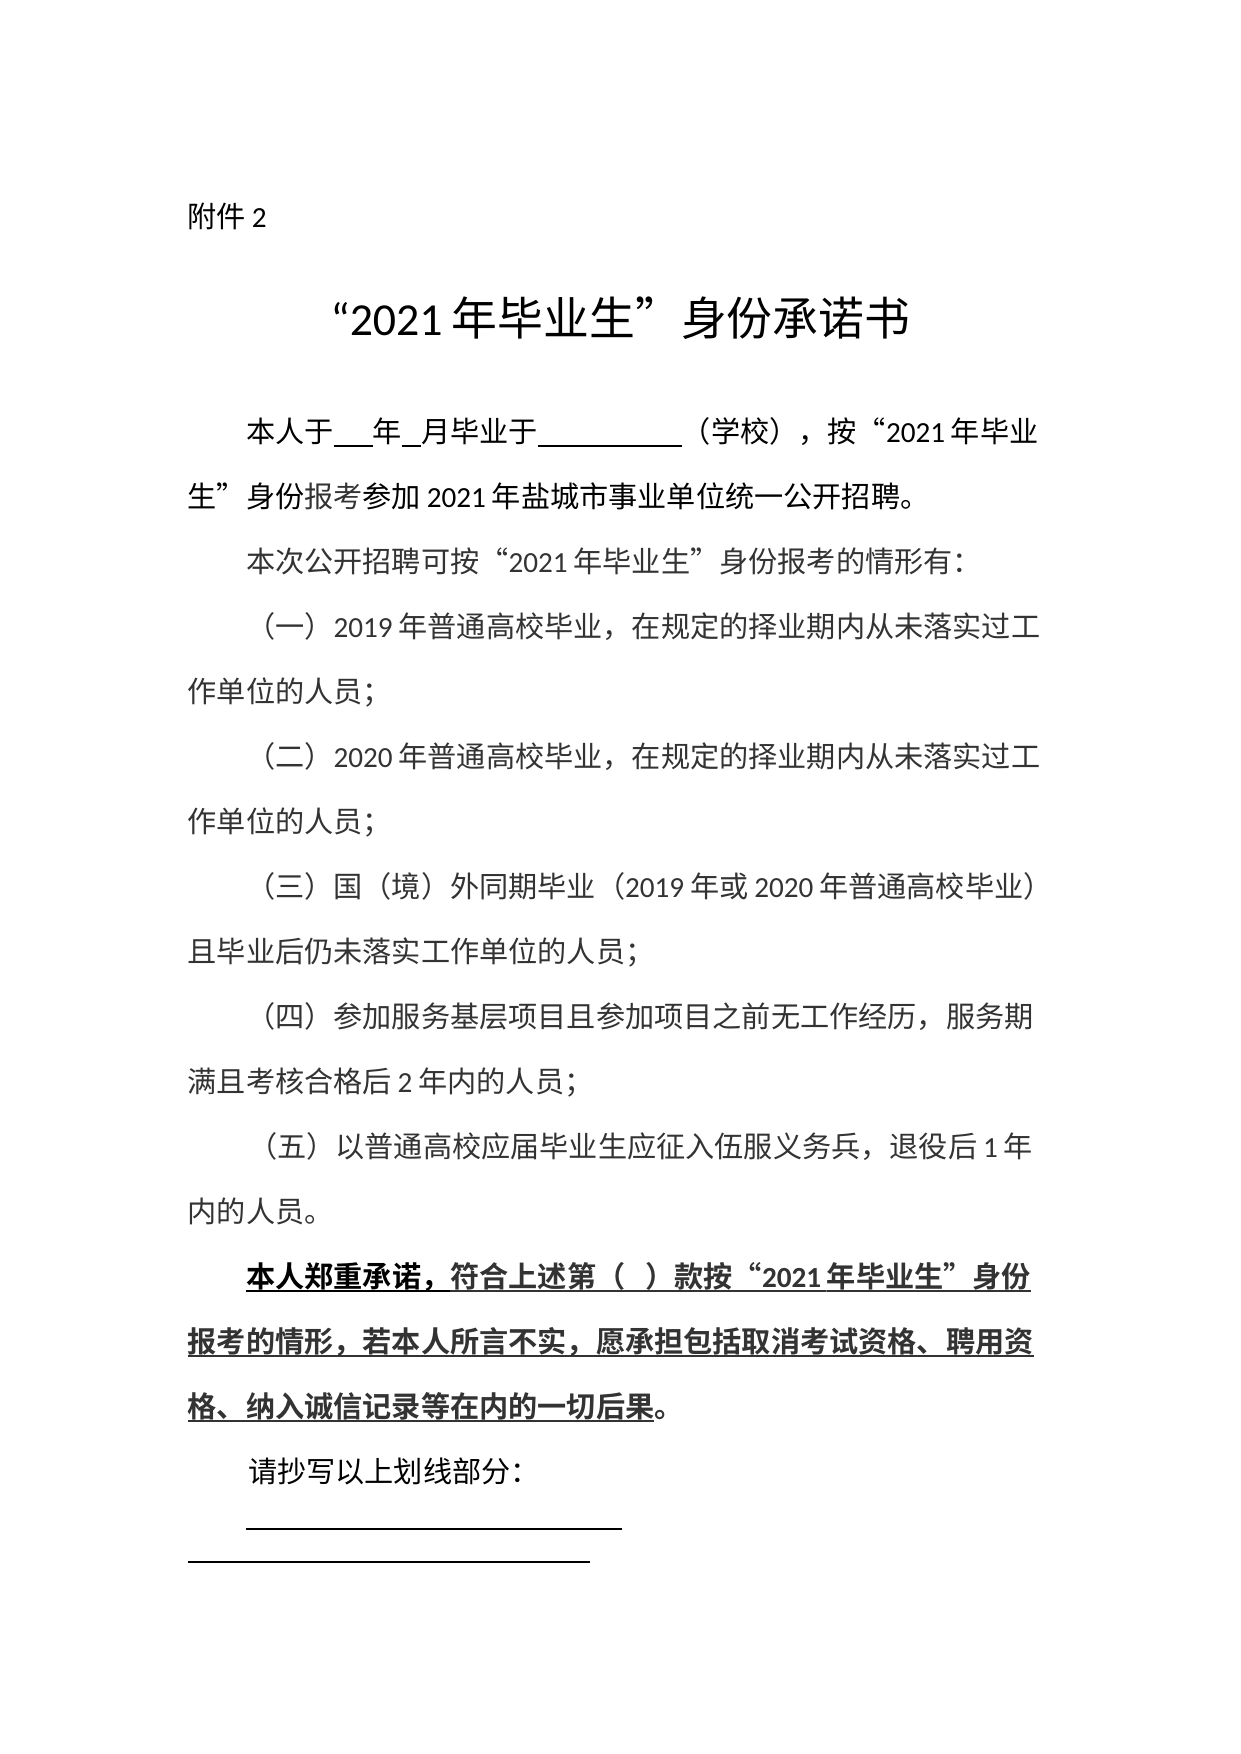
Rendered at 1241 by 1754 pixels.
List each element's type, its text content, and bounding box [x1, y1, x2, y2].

text 本次公开招聘可按“2021年毕业生”身份报考的情形有： [187, 527, 1053, 592]
text 附件2 [187, 182, 1053, 247]
text （一）2019年普通高校毕业，在规定的择业期内从未落实过工作单位的人员； [187, 592, 1053, 722]
text 请抄写以上划线部分： [204, 1437, 1053, 1502]
text “2021年毕业生”身份承诺书 [187, 267, 1053, 364]
text （五）以普通高校应届毕业生应征入伍服义务兵，退役后1年内的人员。 [187, 1112, 1053, 1242]
text （四）参加服务基层项目且参加项目之前无工作经历，服务期满且考核合格后2年内的人员； [187, 982, 1053, 1112]
text 本人郑重承诺，符合上述第（ ）款按“2021年毕业生”身份报考的情形，若本人所言不实，愿承担包括取消考试资格、聘用资格、纳入诚信记录等在内的一切后果。 [187, 1242, 1053, 1437]
text 本人于 年 月毕业于 （学校），按“2021年毕业生”身份报考参加2021年盐城市事业单位统一公开招聘。 [187, 397, 1053, 527]
text （二）2020年普通高校毕业，在规定的择业期内从未落实过工作单位的人员； [187, 722, 1053, 852]
text （三）国（境）外同期毕业（2019年或2020年普通高校毕业）且毕业后仍未落实工作单位的人员； [187, 852, 1053, 982]
